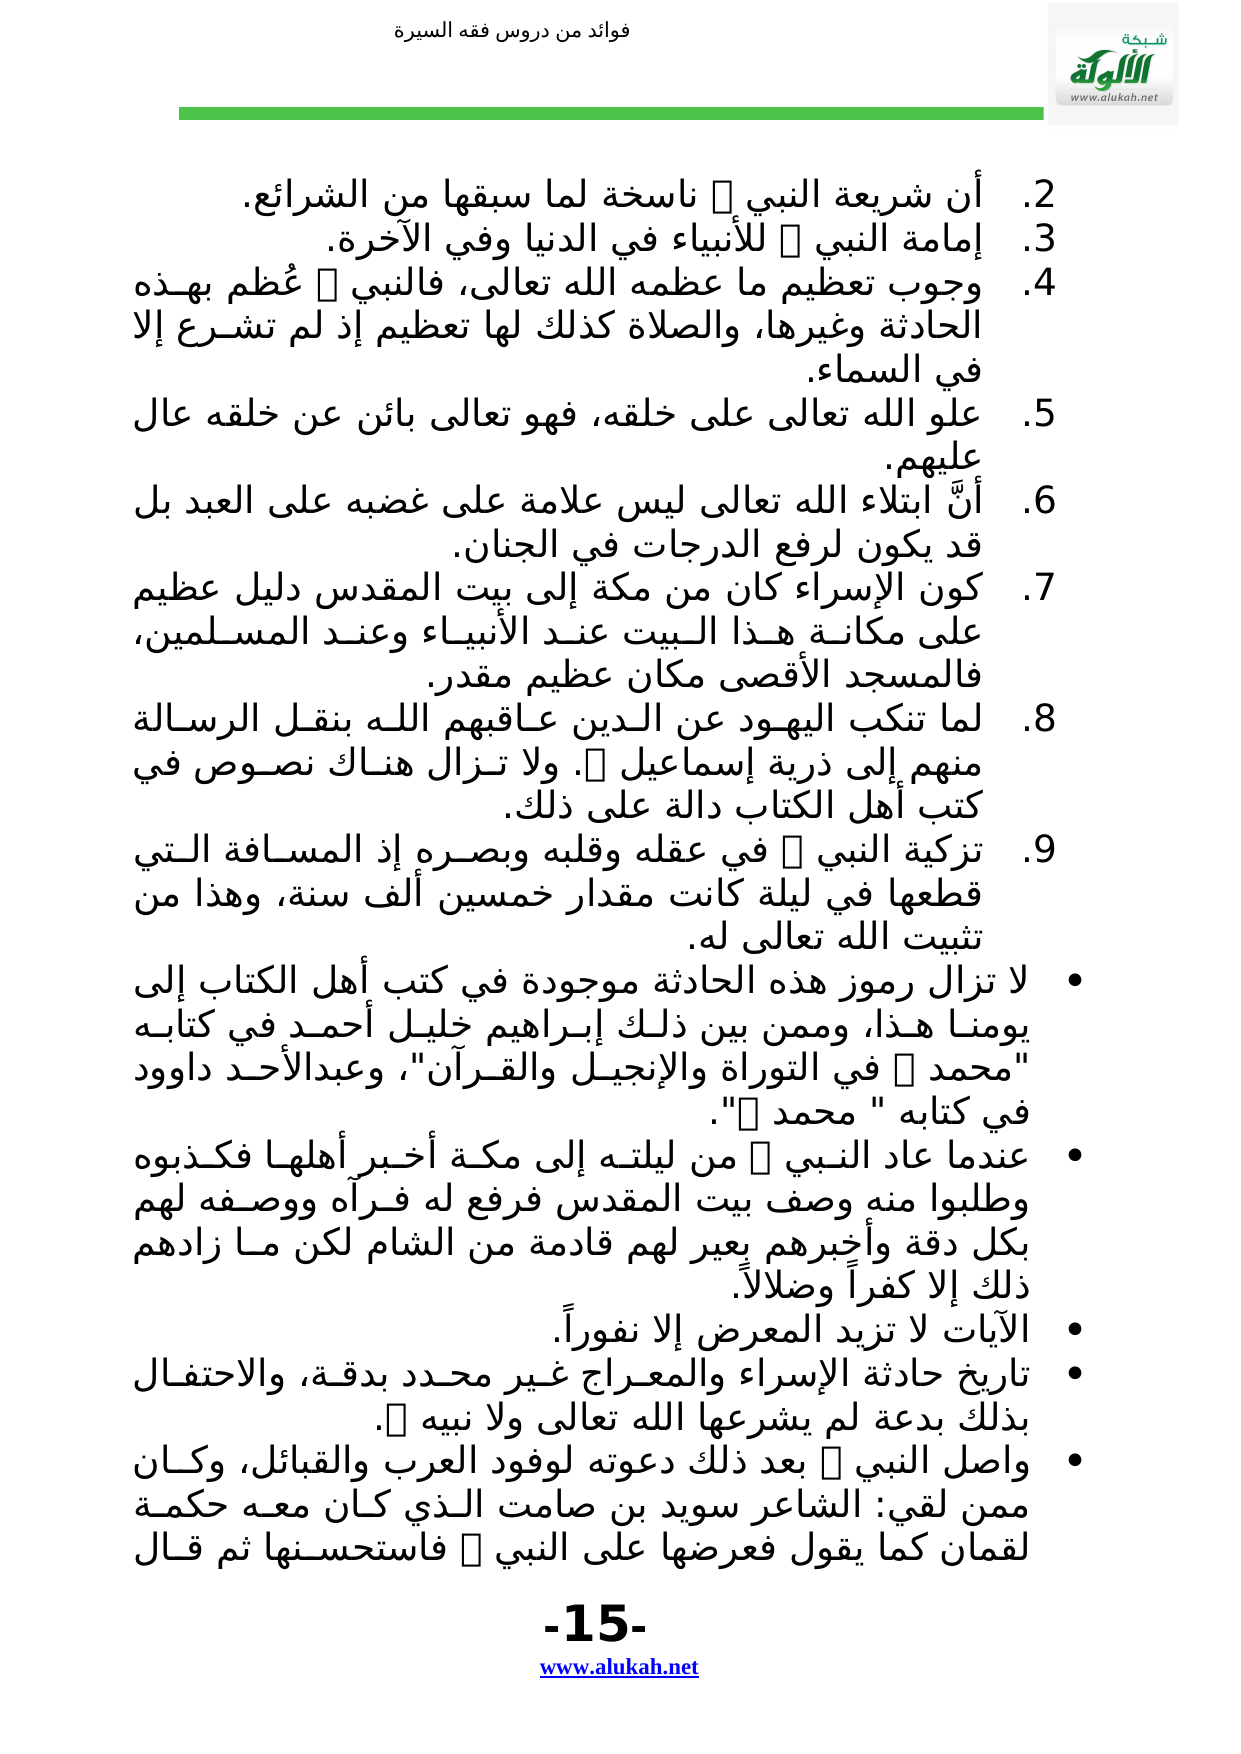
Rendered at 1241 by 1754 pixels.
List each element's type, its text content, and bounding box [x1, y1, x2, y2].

list كون الإسراء كان من مكة إلى بيت المقدس دليل عظيم على مكانة هذا البيت عند الأنبياء وعند المسلمين، فالمسجد الأقصى مكان عظيم مقدر. [133, 566, 1021, 697]
list أن شريعة النبي ناسخة لما سبقها من الشرائع. [133, 173, 1021, 217]
list تزكية النبي في عقله وقلبه وبصره إذ المسافة التي قطعها في ليلة كانت مقدار خمسين ألف سنة، وهذا من تثبيت الله تعالى له. [133, 828, 1021, 959]
list لا تزال رموز هذه الحادثة موجودة في كتب أهل الكتاب إلى يومنا هذا، وممن بين ذلك إبراهيم خليل أحمد في كتابه "محمد في التوراة والإنجيل والقرآن"، وعبدالأحد داوود في كتابه " محمد ". [133, 959, 1069, 1133]
list عندما عاد النبي من ليلته إلى مكة أخبر أهلها فكذبوه وطلبوا منه وصف بيت المقدس فرفع له فرآه ووصفه لهم بكل دقة وأخبرهم بعير لهم قادمة من الشام لكن ما زادهم ذلك إلا كفراً وضلالاً. [133, 1133, 1069, 1308]
list تاريخ حادثة الإسراء والمعراج غير محدد بدقة، والاحتفال بذلك بدعة لم يشرعها الله تعالى ولا نبيه . [133, 1351, 1069, 1439]
list لما تنكب اليهود عن الدين عاقبهم الله بنقل الرسالة منهم إلى ذرية إسماعيل . ولا تزال هناك نصوص في كتب أهل الكتاب دالة على ذلك. [133, 697, 1021, 828]
list علو الله تعالى على خلقه، فهو تعالى بائن عن خلقه عال عليهم. [133, 391, 1021, 478]
list إمامة النبي للأنبياء في الدنيا وفي الآخرة. [133, 217, 1021, 260]
list وجوب تعظيم ما عظمه الله تعالى، فالنبي عُظم بهذه الحادثة وغيرها، والصلاة كذلك لها تعظيم إذ لم تشرع إلا في السماء. [133, 260, 1021, 391]
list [133, 1439, 1069, 1570]
list أنَّ ابتلاء الله تعالى ليس علامة على غضبه على العبد بل قد يكون لرفع الدرجات في الجنان. [133, 478, 1021, 566]
list الآيات لا تزيد المعرض إلا نفوراً. [133, 1308, 1069, 1351]
